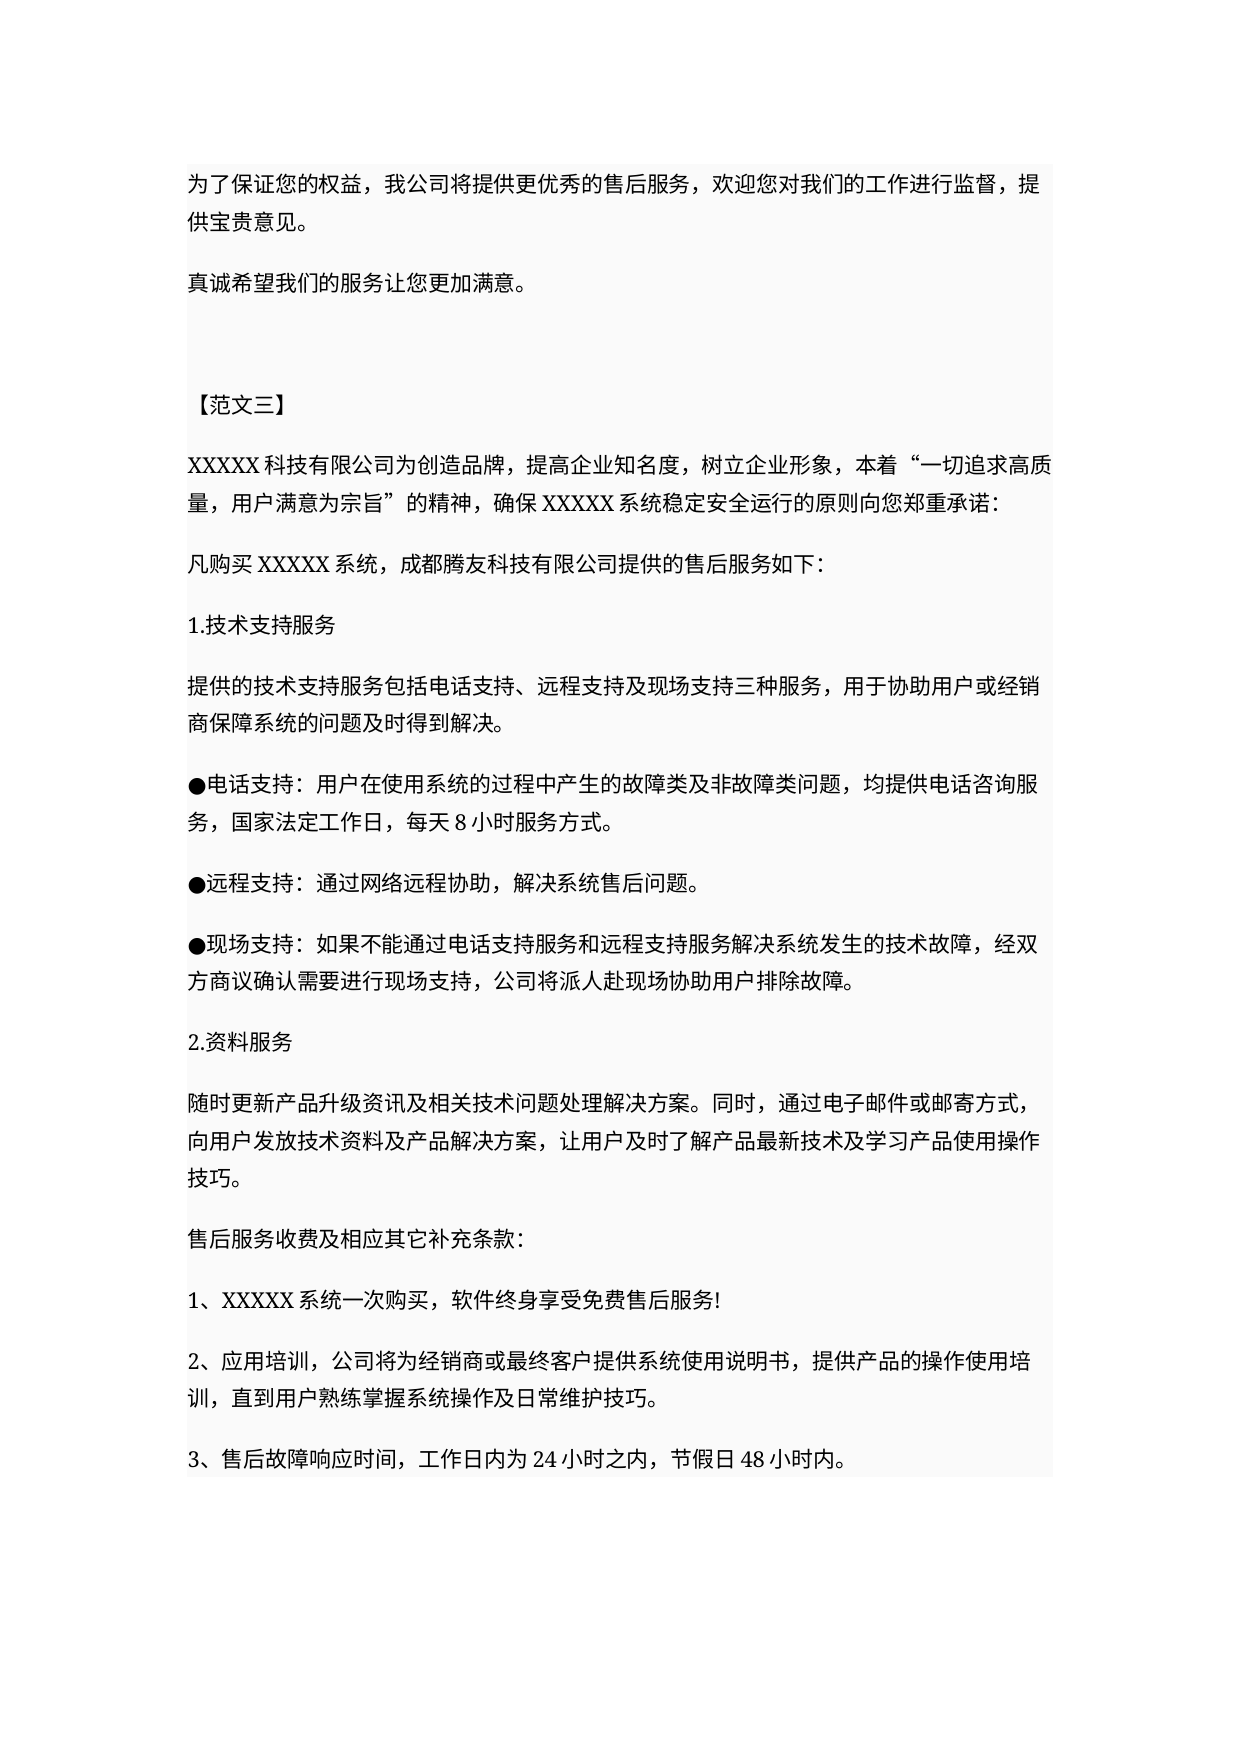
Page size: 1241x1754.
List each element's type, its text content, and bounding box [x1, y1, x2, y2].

text 2、应用培训，公司将为经销商或最终客户提供系统使用说明书，提供产品的操作使用培训，直到用户熟练掌握系统操作及日常维护技巧。 [187, 1341, 1053, 1416]
text 2.资料服务 [187, 1022, 1053, 1060]
text 提供的技术支持服务包括电话支持、远程支持及现场支持三种服务，用于协助用户或经销商保障系统的问题及时得到解决。 [187, 666, 1053, 741]
text 3、售后故障响应时间，工作日内为24小时之内，节假日48小时内。 [187, 1439, 1053, 1477]
text 售后服务收费及相应其它补充条款： [187, 1219, 1053, 1257]
text XXXXX科技有限公司为创造品牌，提高企业知名度，树立企业形象，本着“一切追求高质量，用户满意为宗旨”的精神，确保XXXXX系统稳定安全运行的原则向您郑重承诺： [187, 446, 1053, 521]
text 为了保证您的权益，我公司将提供更优秀的售后服务，欢迎您对我们的工作进行监督，提供宝贵意见。 [187, 164, 1053, 239]
text 1.技术支持服务 [187, 605, 1053, 643]
text 真诚希望我们的服务让您更加满意。 [187, 263, 1053, 300]
text 凡购买XXXXX系统，成都腾友科技有限公司提供的售后服务如下： [187, 544, 1053, 582]
text ●远程支持：通过网络远程协助，解决系统售后问题。 [187, 863, 1053, 900]
text 【范文三】 [187, 385, 1053, 422]
text ●现场支持：如果不能通过电话支持服务和远程支持服务解决系统发生的技术故障，经双方商议确认需要进行现场支持，公司将派人赴现场协助用户排除故障。 [187, 924, 1053, 999]
text 随时更新产品升级资讯及相关技术问题处理解决方案。同时，通过电子邮件或邮寄方式，向用户发放技术资料及产品解决方案，让用户及时了解产品最新技术及学习产品使用操作技巧。 [187, 1083, 1053, 1196]
text 1、XXXXX系统一次购买，软件终身享受免费售后服务! [187, 1280, 1053, 1318]
text ●电话支持：用户在使用系统的过程中产生的故障类及非故障类问题，均提供电话咨询服务，国家法定工作日，每天8小时服务方式。 [187, 764, 1053, 839]
